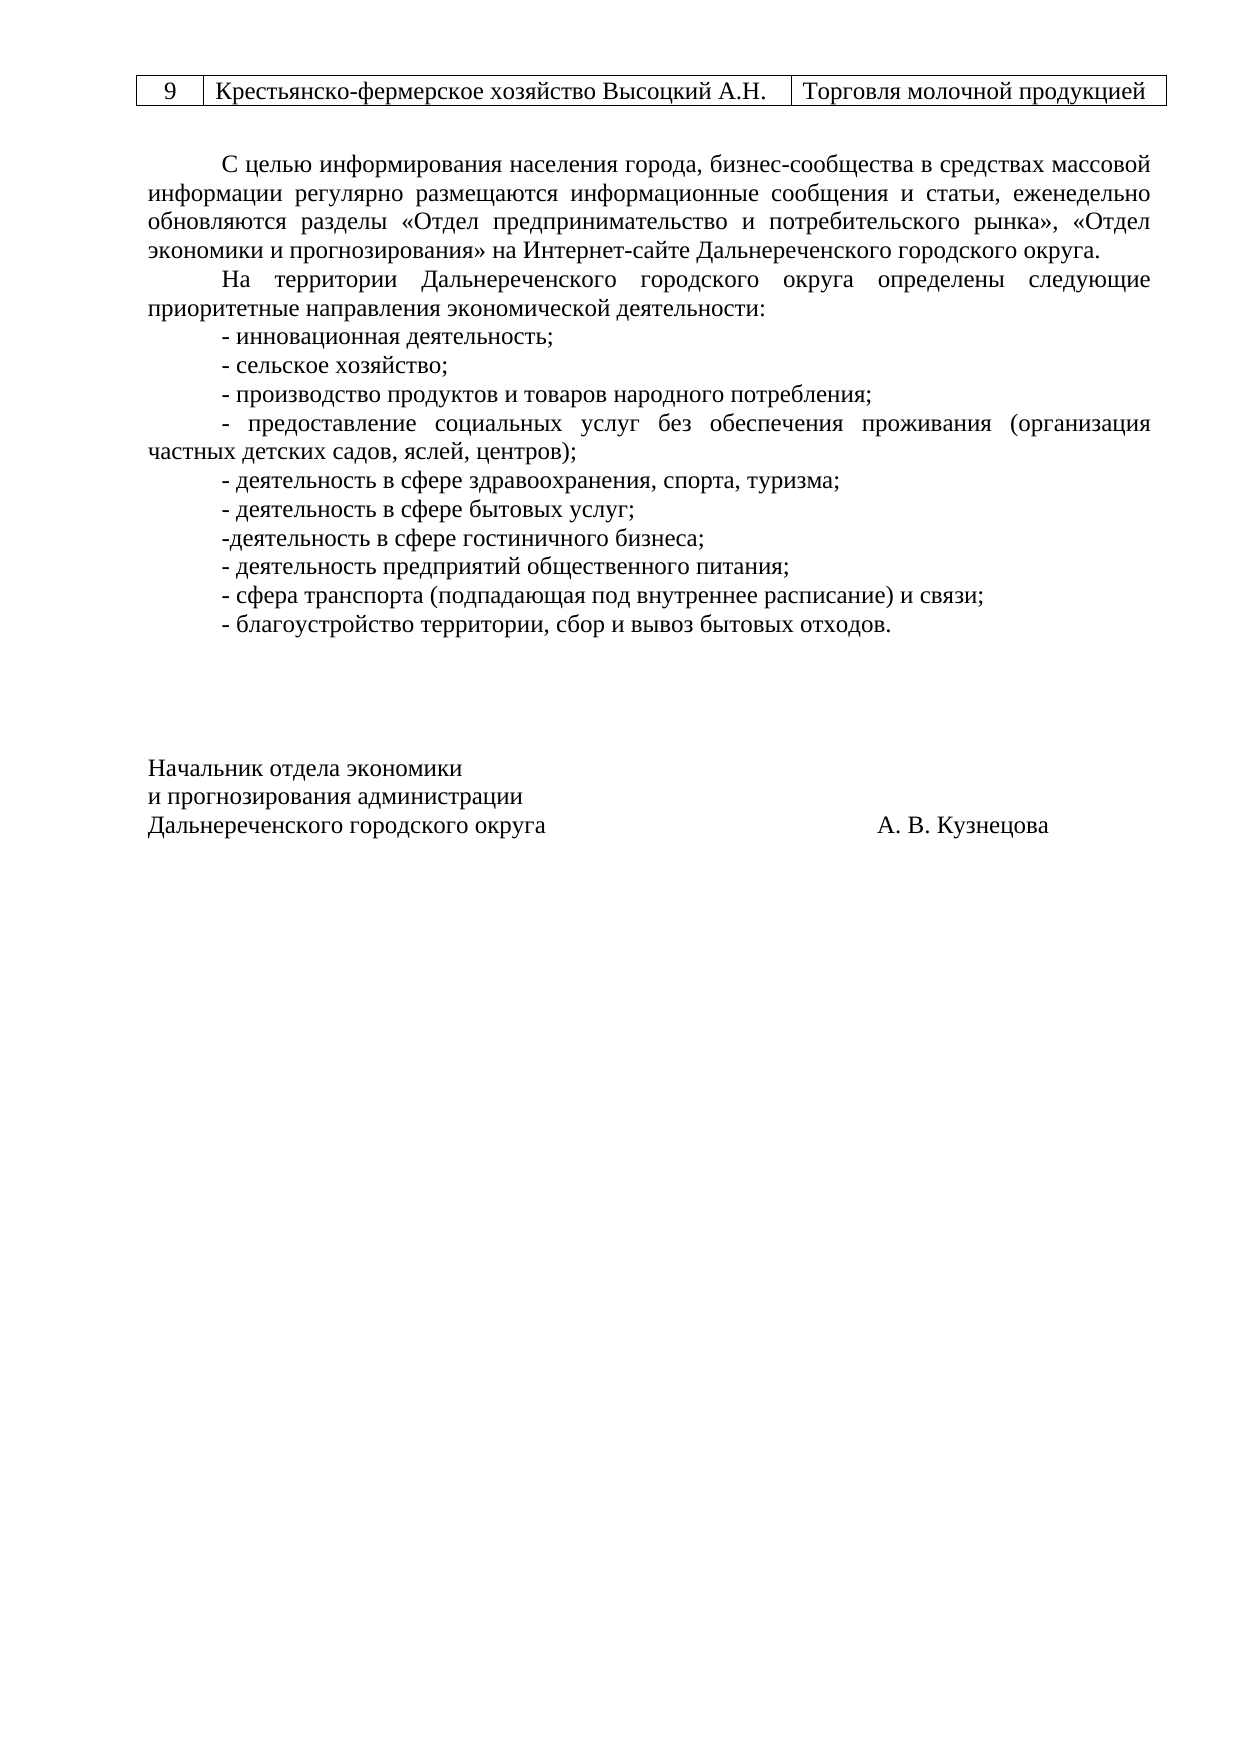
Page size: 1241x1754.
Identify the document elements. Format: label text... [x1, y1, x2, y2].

text и прогнозирования администрации [148, 781, 1152, 810]
text - сфера транспорта (подпадающая под внутреннее расписание) и связи; [148, 580, 1152, 609]
table_cell 9 [137, 76, 203, 105]
text - благоустройство территории, сбор и вывоз бытовых отходов. [148, 609, 1152, 638]
text - деятельность в сфере здравоохранения, спорта, туризма; [148, 465, 1152, 494]
text - сельское хозяйство; [148, 350, 1152, 379]
table_cell Крестьянско-фермерское хозяйство Высоцкий А.Н. [204, 76, 791, 105]
text Дальнереченского городского округа А. В. Кузнецова [148, 810, 1152, 839]
text - деятельность в сфере бытовых услуг; [148, 494, 1152, 523]
text - производство продуктов и товаров народного потребления; [148, 379, 1152, 408]
text - инновационная деятельность; [148, 321, 1152, 350]
text На территории Дальнереченского городского округа определены следующие приоритетные направления экономической деятельности: [148, 264, 1152, 321]
table_cell Торговля молочной продукцией [792, 76, 1166, 105]
text Начальник отдела экономики [148, 753, 1152, 781]
text -деятельность в сфере гостиничного бизнеса; [148, 523, 1152, 551]
text - предоставление социальных услуг без обеспечения проживания (организация частных детских садов, яслей, центров); [148, 408, 1152, 465]
text - деятельность предприятий общественного питания; [148, 551, 1152, 580]
text С целью информирования населения города, бизнес-сообщества в средствах массовой информации регулярно размещаются информационные сообщения и статьи, еженедельно обновляются разделы «Отдел предпринимательство и потребительского рынка», «Отдел экономики и прогнозирования» на Интернет-сайте Дальнереченского городского округа. [148, 149, 1152, 264]
